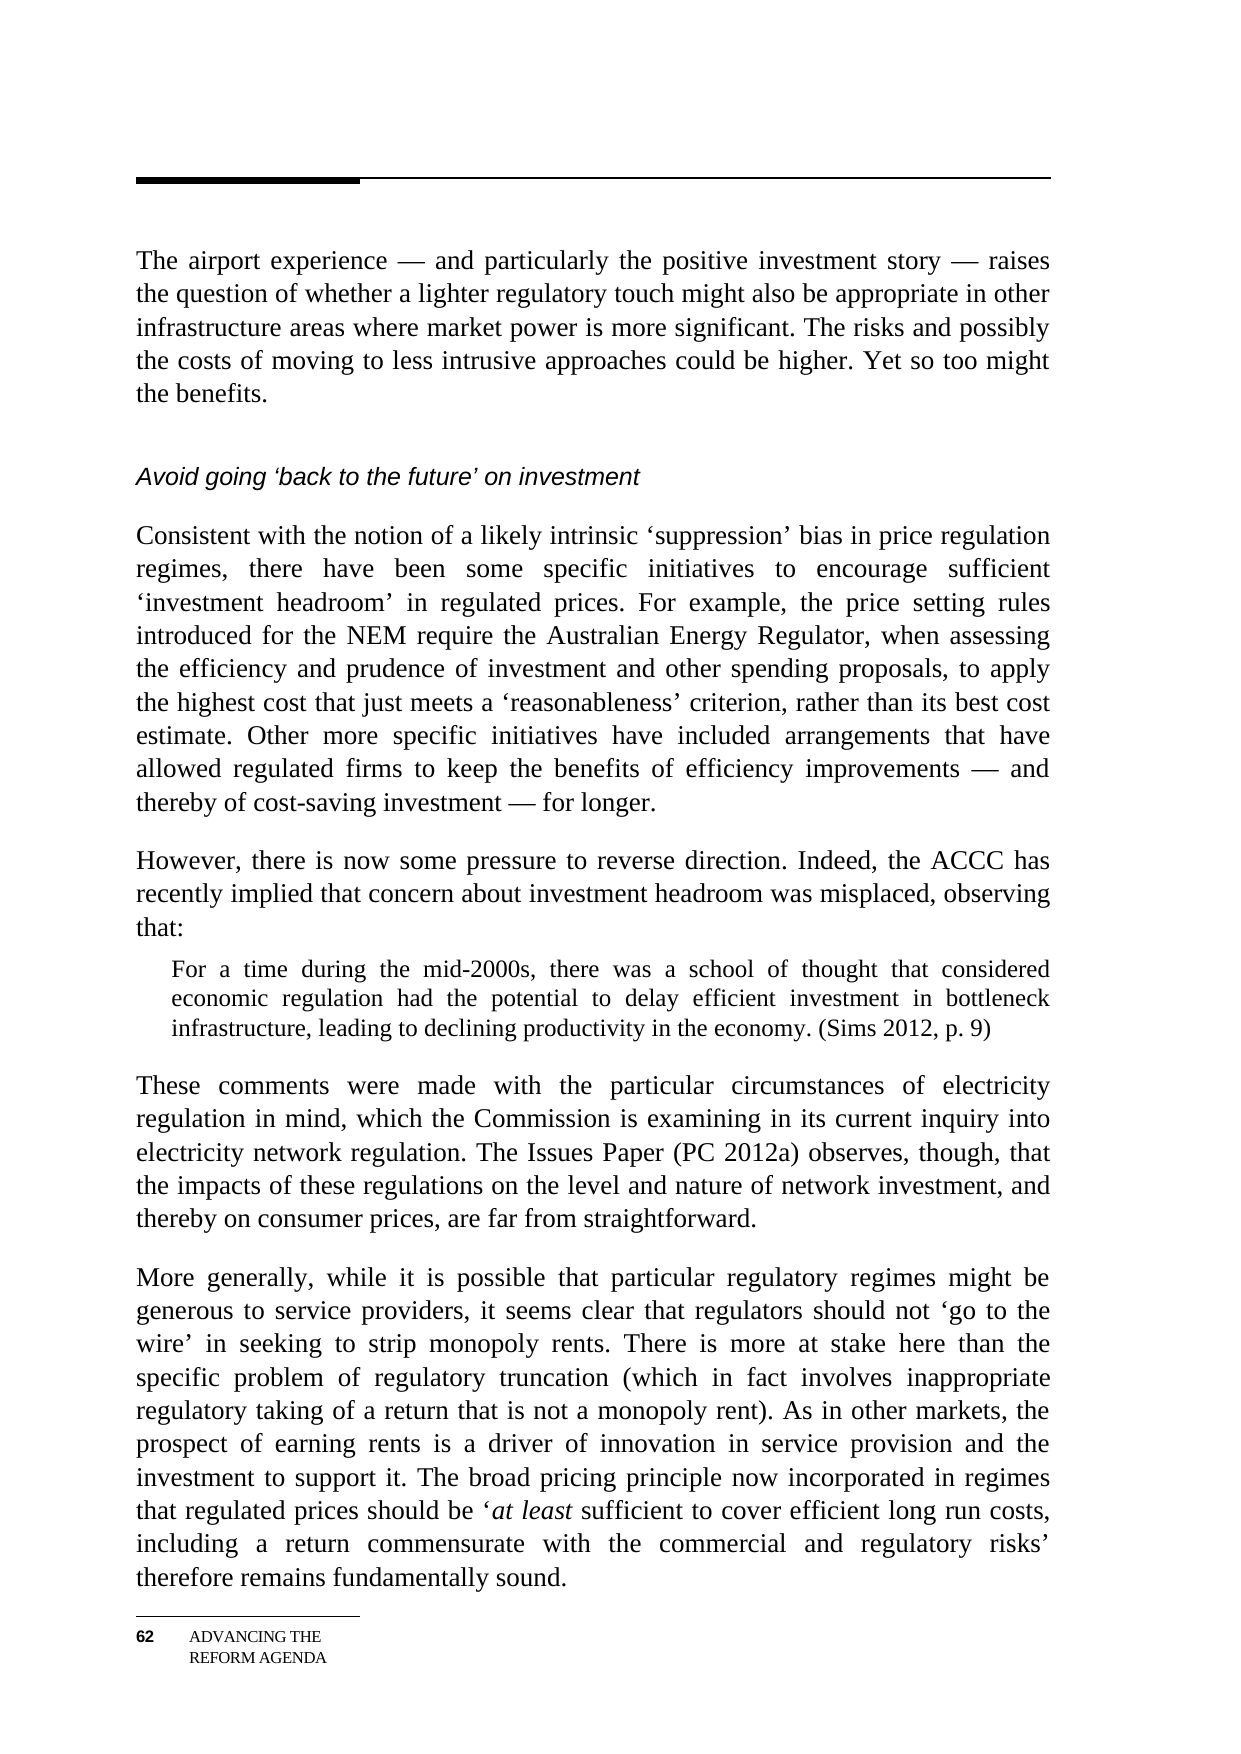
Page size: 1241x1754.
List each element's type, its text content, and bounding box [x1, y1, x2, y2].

text More generally, while it is possible that particular regulatory regimes might be generous to service providers, it seems clear that regulators should not ‘go to the wire’ in seeking to strip monopoly rents. There is more at stake here than the specific problem of regulatory truncation (which in fact involves inappropriate regulatory taking of a return that is not a monopoly rent). As in other markets, the prospect of earning rents is a driver of innovation in service provision and the investment to support it. The broad pricing principle now incorporated in regimes that regulated prices should be ‘at least sufficient to cover efficient long run costs, including a return commensurate with the commercial and regulatory risks’ therefore remains fundamentally sound. [136, 1258, 1051, 1592]
text The airport experience — and particularly the positive investment story — raises the question of whether a lighter regulatory touch might also be appropriate in other infrastructure areas where market power is more significant. The risks and possibly the costs of moving to less intrusive approaches could be higher. Yet so too might the benefits. [136, 242, 1051, 408]
subtitle Avoid going ‘back to the future’ on investment [136, 458, 1051, 492]
text For a time during the mid-2000s, there was a school of thought that considered economic regulation had the potential to delay efficient investment in bottleneck infrastructure, leading to declining productivity in the economy. (Sims 2012, p. 9) [171, 954, 1051, 1042]
text These comments were made with the particular circumstances of electricity regulation in mind, which the Commission is examining in its current inquiry into electricity network regulation. The Issues Paper (PC 2012a) observes, though, that the impacts of these regulations on the level and nature of network investment, and thereby on consumer prices, are far from straightforward. [136, 1067, 1051, 1233]
text Consistent with the notion of a likely intrinsic ‘suppression’ bias in price regulation regimes, there have been some specific initiatives to encourage sufficient ‘investment headroom’ in regulated prices. For example, the price setting rules introduced for the NEM require the Australian Energy Regulator, when assessing the efficiency and prudence of investment and other spending proposals, to apply the highest cost that just meets a ‘reasonableness’ criterion, rather than its best cost estimate. Other more specific initiatives have included arrangements that have allowed regulated firms to keep the benefits of efficiency improvements — and thereby of cost-saving investment — for longer. [136, 517, 1051, 817]
text However, there is now some pressure to reverse direction. Indeed, the ACCC has recently implied that concern about investment headroom was misplaced, observing that: [136, 842, 1051, 942]
